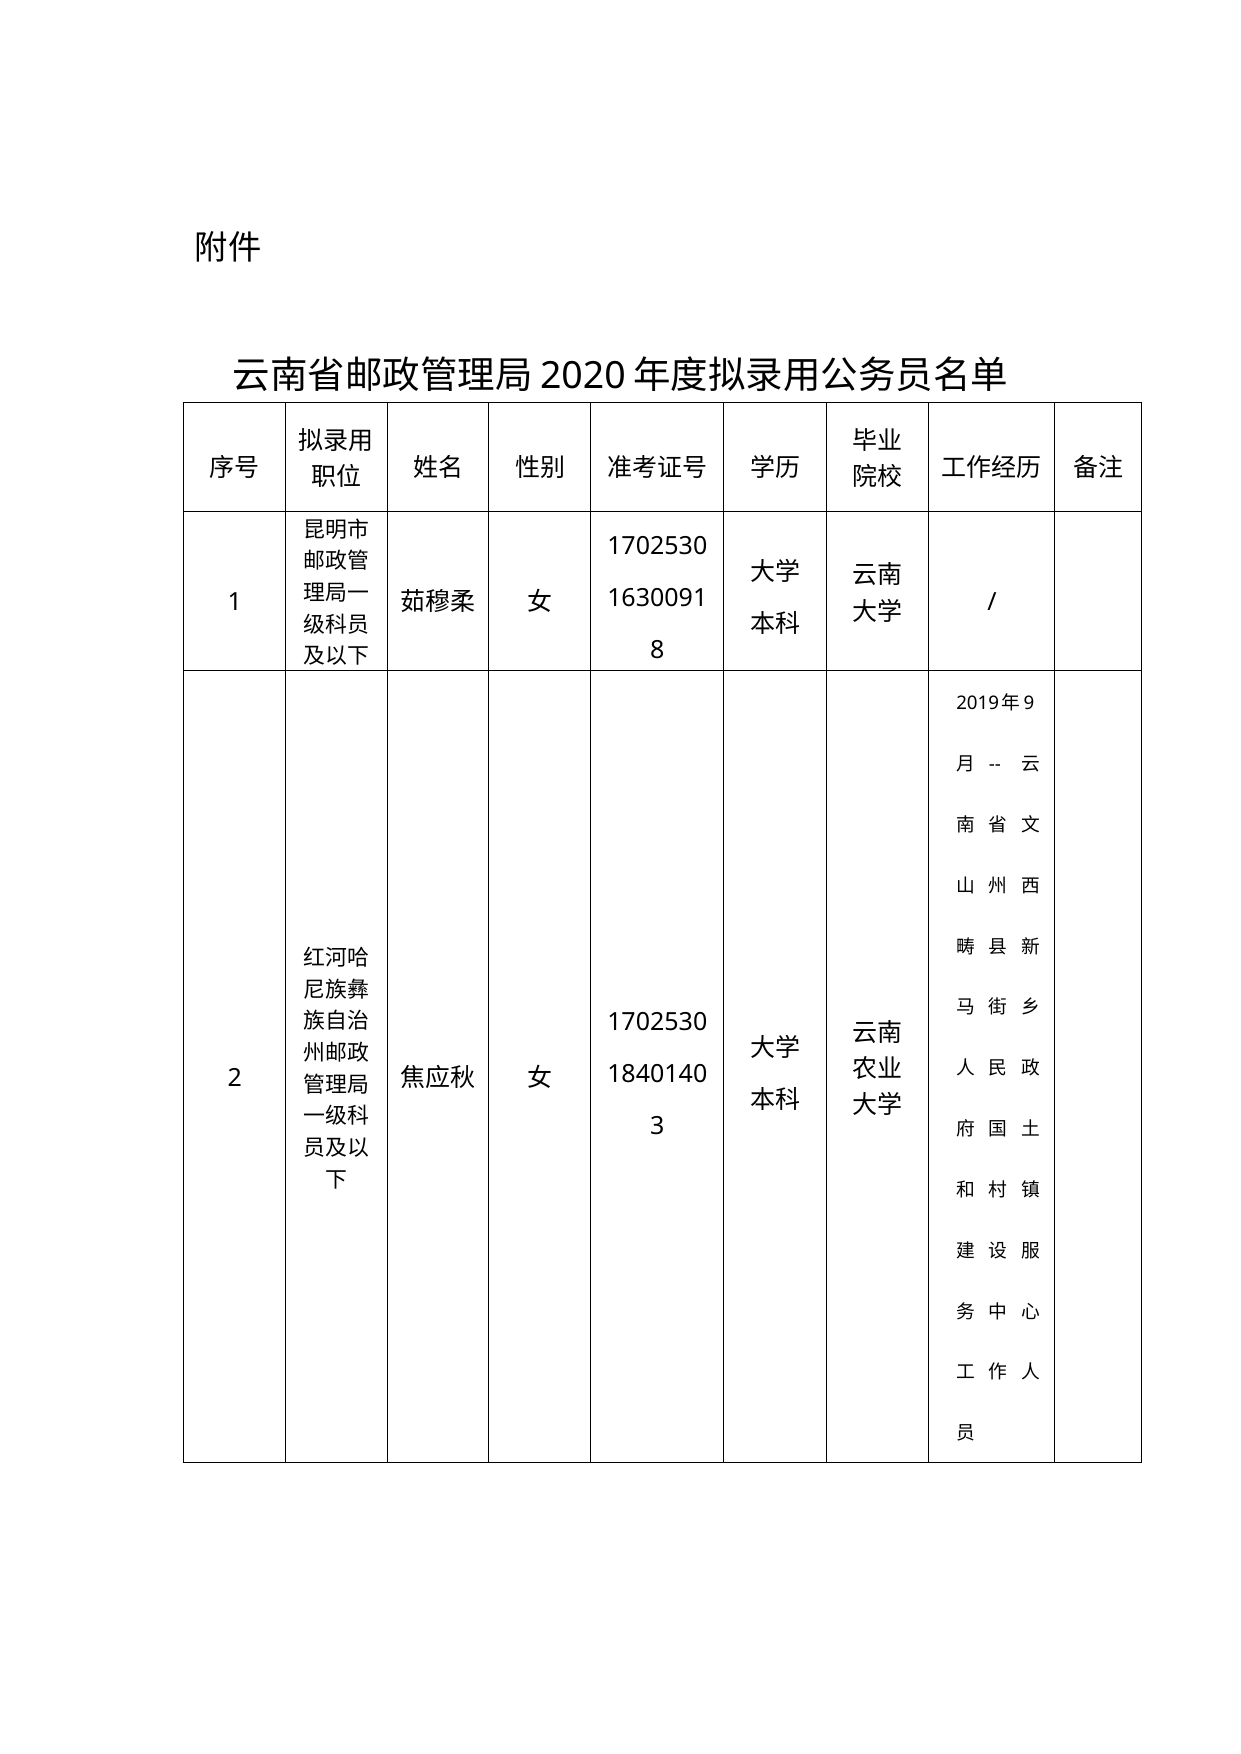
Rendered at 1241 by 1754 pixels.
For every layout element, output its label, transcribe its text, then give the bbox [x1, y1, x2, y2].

table_cell 2019年9月--云南省文山州西畴县新马街乡人民政府国土和村镇建设服务中心工作人员 [929, 671, 1054, 1462]
table_cell [1055, 512, 1141, 670]
table_cell 焦应秋 [388, 671, 488, 1462]
text 附件 [194, 208, 1046, 272]
table_cell [1055, 671, 1141, 1462]
table_cell 云南 农业 大学 [827, 671, 928, 1462]
table_header 序号 [184, 403, 285, 511]
table_header 拟录用职位 [286, 403, 387, 511]
table_header 姓名 [388, 403, 488, 511]
table_cell 1 [184, 512, 285, 670]
table_cell 女 [489, 671, 590, 1462]
table_cell 茹穆柔 [388, 512, 488, 670]
table_header 毕业 院校 [827, 403, 928, 511]
table_cell 昆明市邮政管理局一级科员及以下 [286, 512, 387, 670]
text 云南省邮政管理局2020年度拟录用公务员名单 [194, 337, 1046, 402]
table_cell 红河哈尼族彝族自治州邮政管理局一级科员及以下 [286, 671, 387, 1462]
table_cell / [929, 512, 1054, 670]
table_cell 大学 本科 [724, 512, 826, 670]
table_cell 云南 大学 [827, 512, 928, 670]
table_header 工作经历 [929, 403, 1054, 511]
table_header 备注 [1055, 403, 1141, 511]
table_cell 大学 本科 [724, 671, 826, 1462]
table_cell 女 [489, 512, 590, 670]
table_cell 170253016300918 [591, 512, 723, 670]
table_header 学历 [724, 403, 826, 511]
table_cell 170253018401403 [591, 671, 723, 1462]
table_header 性别 [489, 403, 590, 511]
table_header 准考证号 [591, 403, 723, 511]
table_cell 2 [184, 671, 285, 1462]
